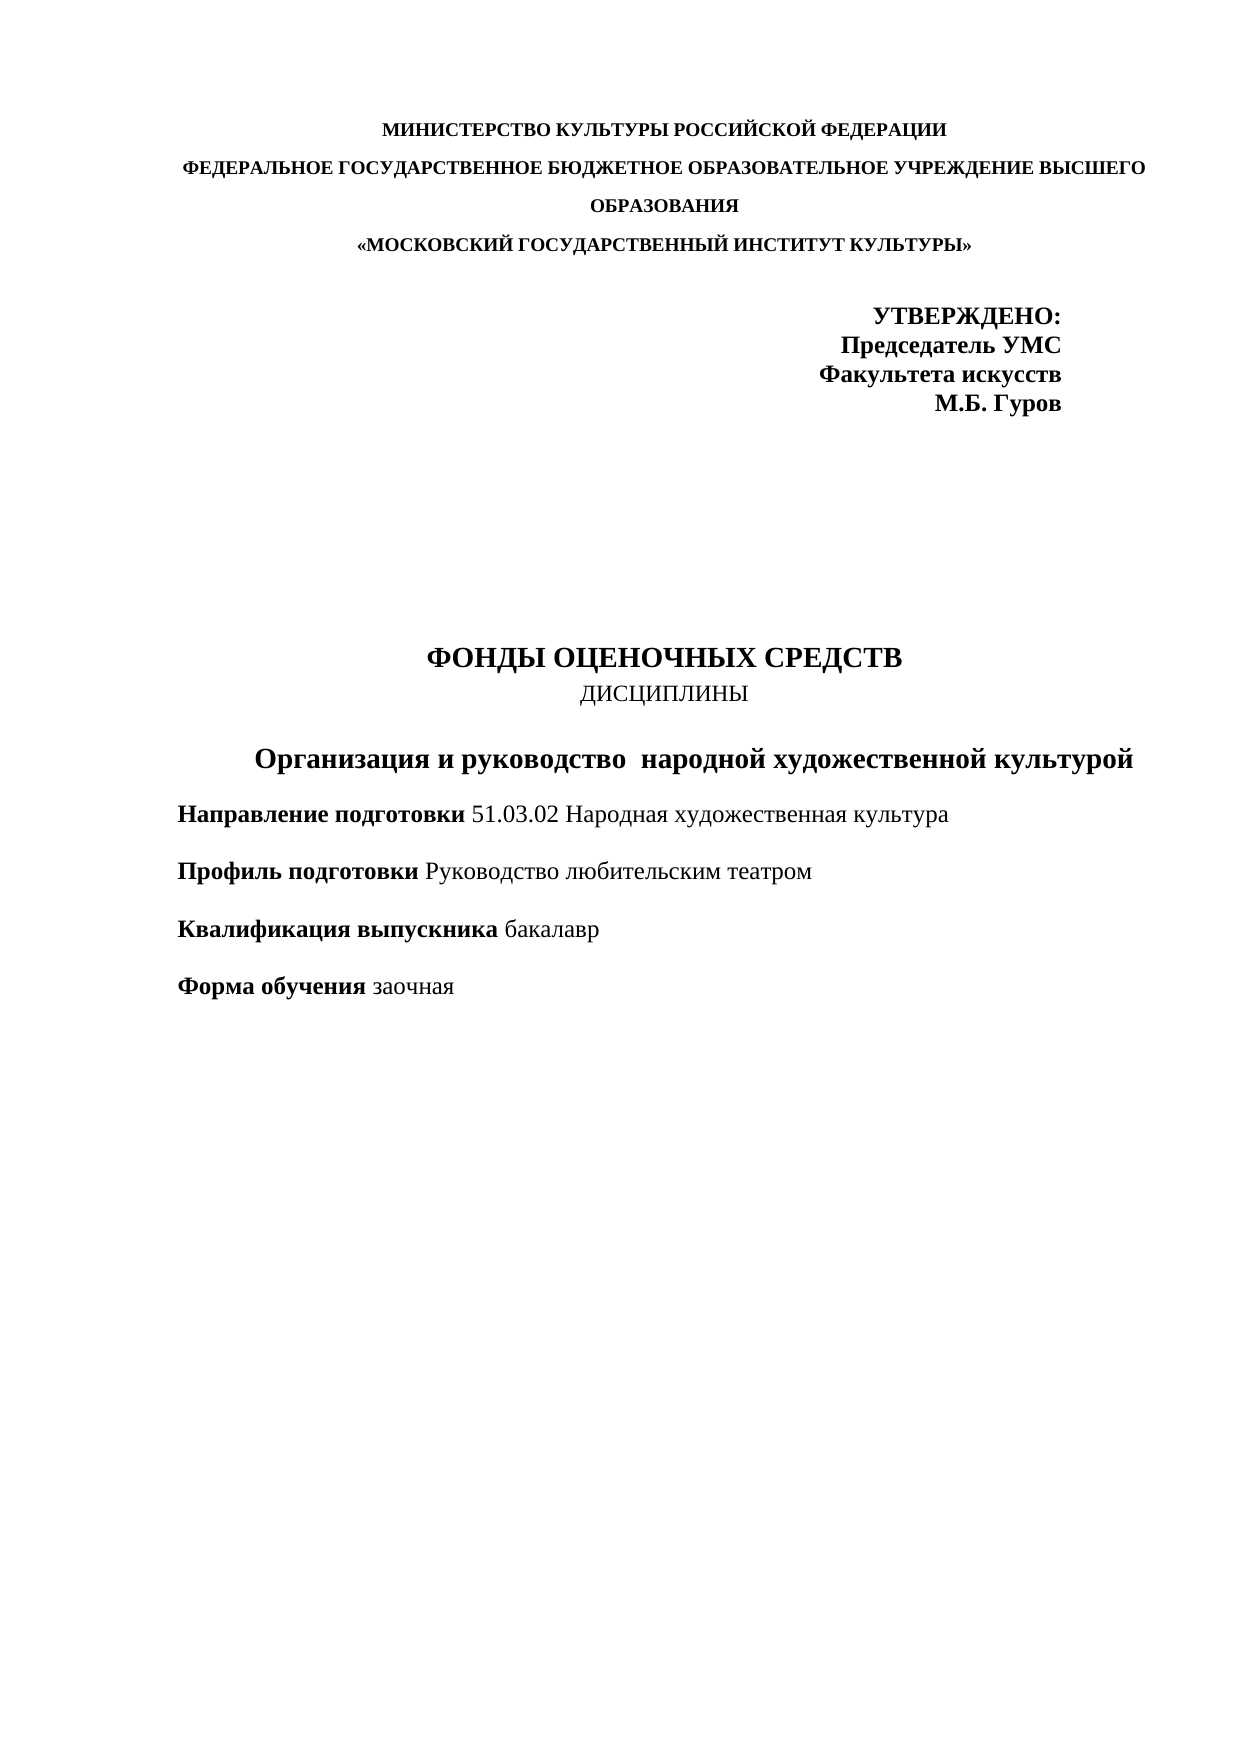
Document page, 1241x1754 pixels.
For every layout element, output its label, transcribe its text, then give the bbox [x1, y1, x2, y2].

text Квалификация выпускника бакалавр [177, 914, 1152, 942]
text Направление подготовки 51.03.02 Народная художественная культура [177, 799, 1152, 827]
text МИНИСТЕРСТВО КУЛЬТУРЫ РОССИЙСКОЙ ФЕДЕРАЦИИ [177, 118, 1152, 156]
text ФЕДЕРАЛЬНОЕ ГОСУДАРСТВЕННОЕ БЮДЖЕТНОЕ ОБРАЗОВАТЕЛЬНОЕ УЧРЕЖДЕНИЕ ВЫСШЕГО ОБРАЗОВАНИЯ [177, 156, 1152, 233]
text ФОНДЫ ОЦЕНОЧНЫХ СРЕДСТВ [177, 640, 1152, 674]
text Профиль подготовки Руководство любительским театром [177, 856, 1152, 885]
text «МОСКОВСКИЙ ГОСУДАРСТВЕННЫЙ ИНСТИТУТ КУЛЬТУРЫ» [177, 233, 1152, 271]
text Форма обучения заочная [177, 971, 1152, 1000]
text дисциплины [177, 674, 1152, 707]
text Организация и руководство народной художественной культурой [177, 741, 1152, 774]
table_header УТВЕРЖДЕНО: Председатель УМС Факультета искусств М.Б. Гуров [437, 301, 1073, 609]
